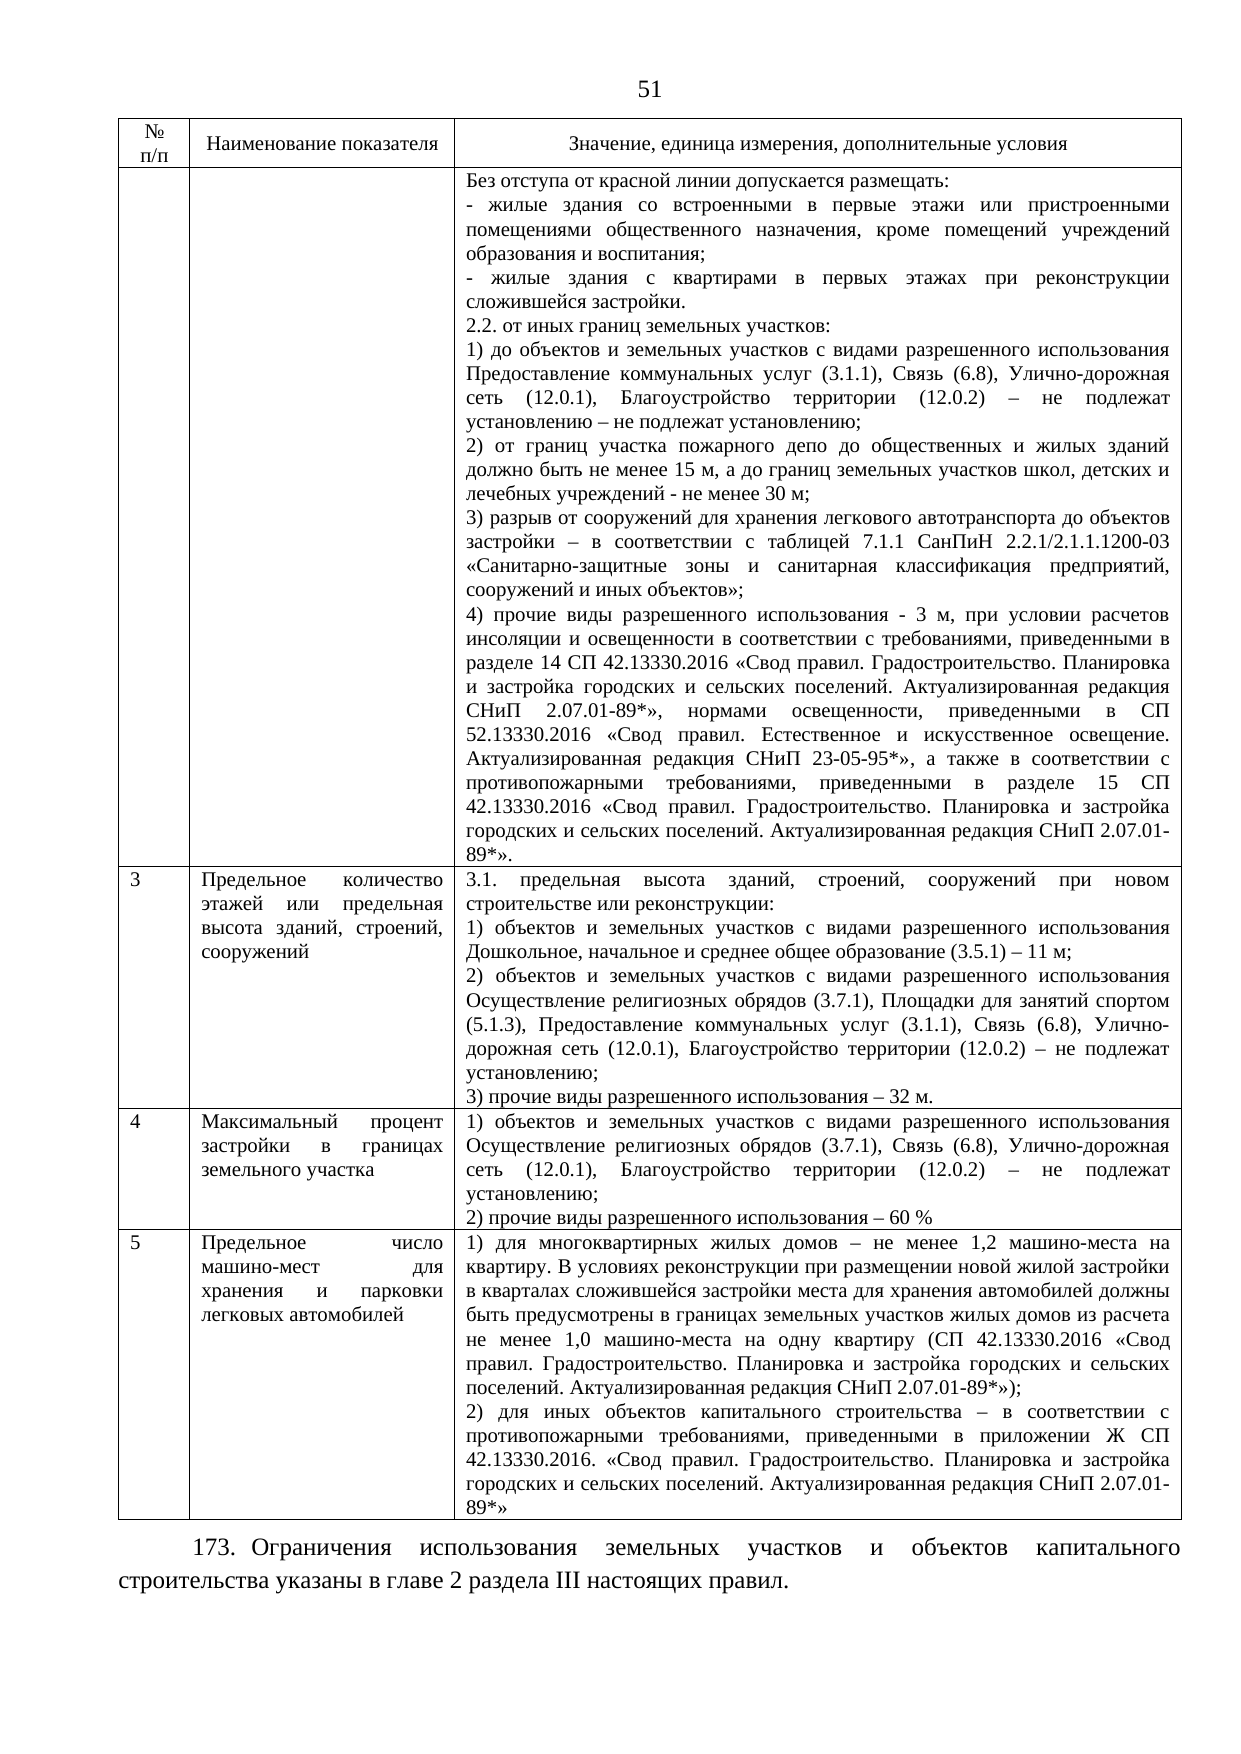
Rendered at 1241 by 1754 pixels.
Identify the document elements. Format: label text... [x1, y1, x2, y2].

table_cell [190, 168, 454, 866]
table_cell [455, 168, 1181, 866]
table_cell Предельное количество этажей или предельная высота зданий, строений, сооружений [190, 867, 454, 1108]
list Ограничения использования земельных участков и объектов капитального строительства указаны в главе 2 раздела III настоящих правил. [118, 1532, 1181, 1594]
table_cell 5 [119, 1230, 189, 1519]
table_cell 4 [119, 1109, 189, 1229]
table_cell Максимальный процент застройки в границах земельного участка [190, 1109, 454, 1229]
table_cell 1) для многоквартирных жилых домов – не менее 1,2 машино-места на квартиру. В условиях реконструкции при размещении новой жилой застройки в кварталах сложившейся застройки места для хранения автомобилей должны быть предусмотрены в границах земельных участков жилых домов из расчета не менее 1,0 машино-места на одну квартиру (СП 42.13330.2016 «Свод правил. Градостроительство. Планировка и застройка городских и сельских поселений. Актуализированная редакция СНиП 2.07.01-89*»); 2) для иных объектов капитального строительства – в соответствии с противопожарными требованиями, приведенными в приложении Ж СП 42.13330.2016. «Свод правил. Градостроительство. Планировка и застройка городских и сельских поселений. Актуализированная редакция СНиП 2.07.01-89*» [455, 1230, 1181, 1519]
table_cell 2 [119, 168, 189, 866]
table_cell 3 [119, 867, 189, 1108]
table_cell 3.1. предельная высота зданий, строений, сооружений при новом строительстве или реконструкции: 1) объектов и земельных участков с видами разрешенного использования Дошкольное, начальное и среднее общее образование (3.5.1) – 11 м; 2) объектов и земельных участков с видами разрешенного использования Осуществление религиозных обрядов (3.7.1), Площадки для занятий спортом (5.1.3), Предоставление коммунальных услуг (3.1.1), Связь (6.8), Улично-дорожная сеть (12.0.1), Благоустройство территории (12.0.2) – не подлежат установлению; 3) прочие виды разрешенного использования – 32 м. [455, 867, 1181, 1108]
table_header Значение, единица измерения, дополнительные условия [455, 119, 1181, 167]
table_cell Предельное число машино-мест для хранения и парковки легковых автомобилей [190, 1230, 454, 1519]
table_header № п/п [119, 119, 189, 167]
table_header Наименование показателя [190, 119, 454, 167]
table_cell 1) объектов и земельных участков с видами разрешенного использования Осуществление религиозных обрядов (3.7.1), Связь (6.8), Улично-дорожная сеть (12.0.1), Благоустройство территории (12.0.2) – не подлежат установлению; 2) прочие виды разрешенного использования – 60 % [455, 1109, 1181, 1229]
